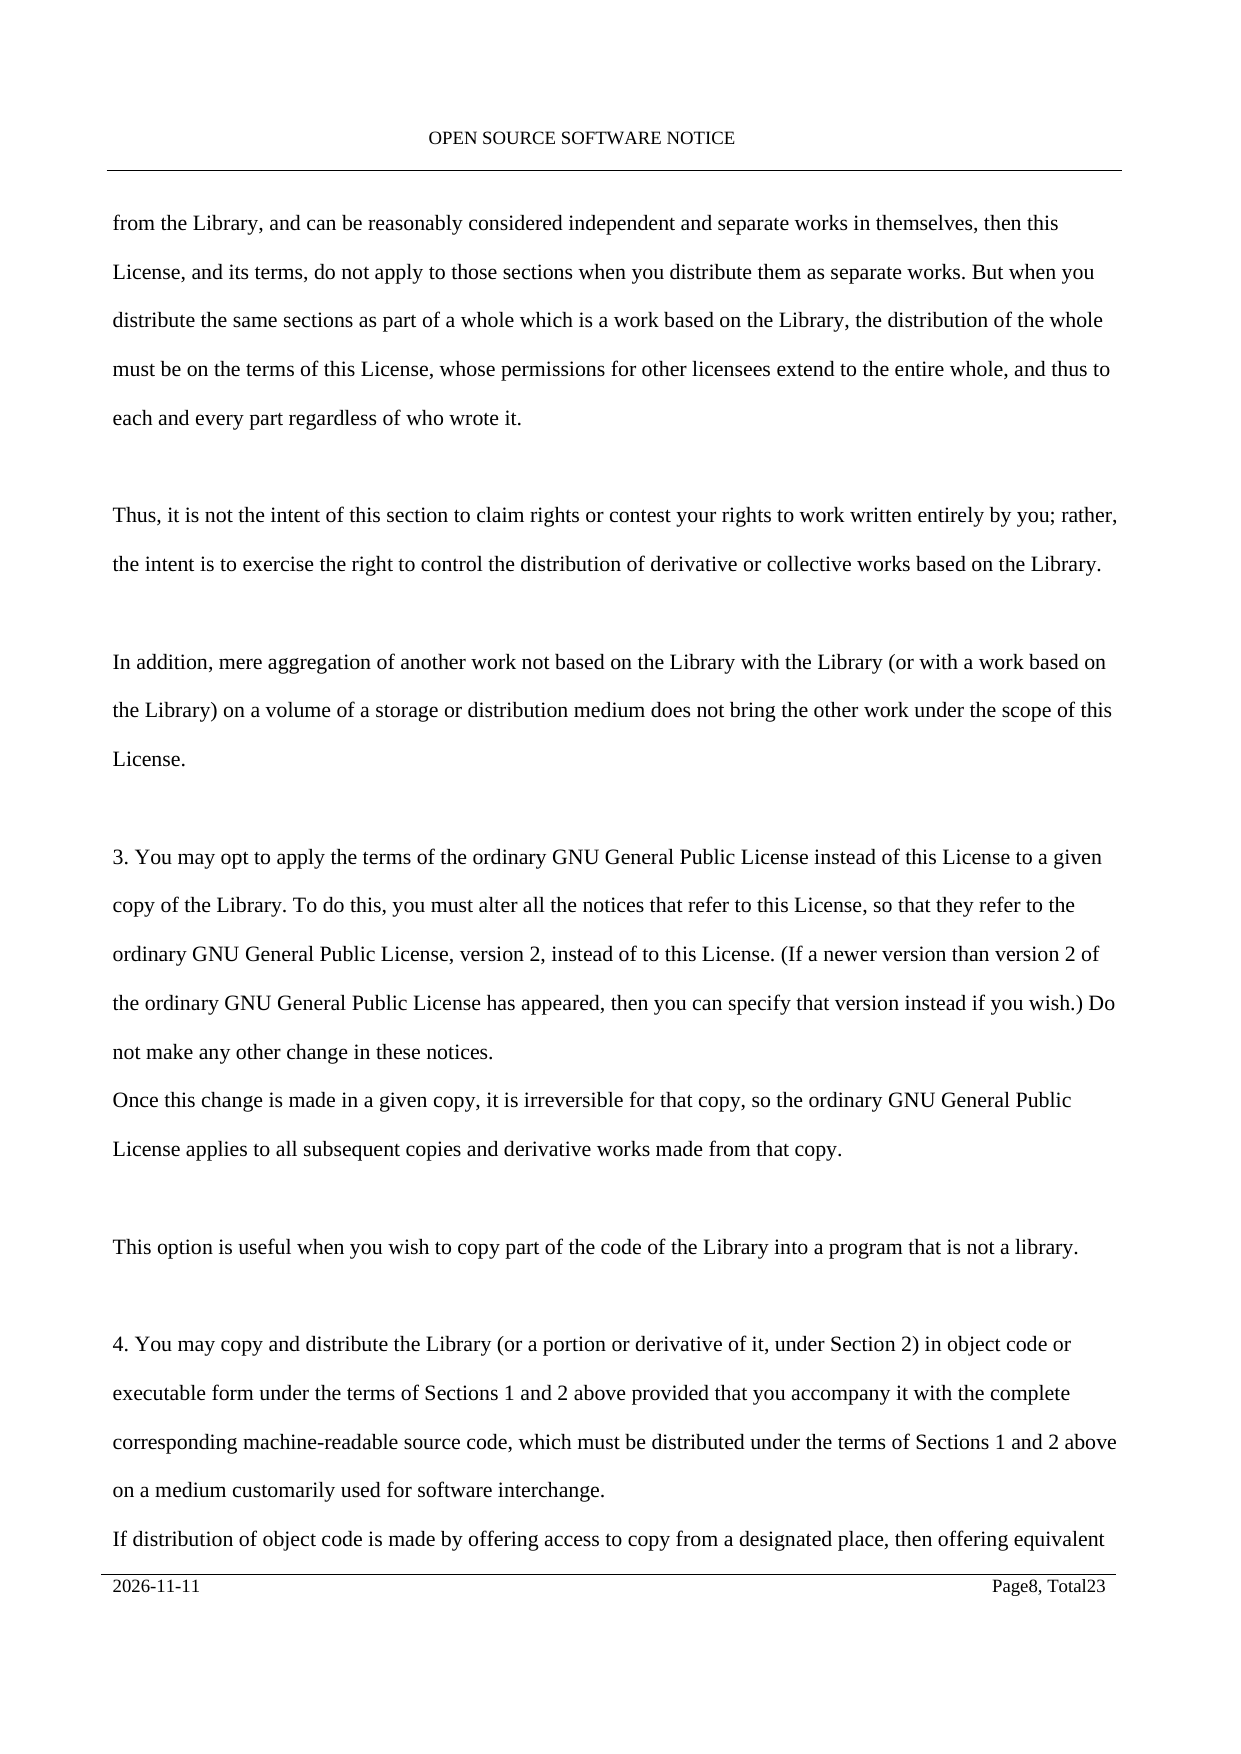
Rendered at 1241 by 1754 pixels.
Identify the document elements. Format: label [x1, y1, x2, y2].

text [112, 206, 1128, 1555]
